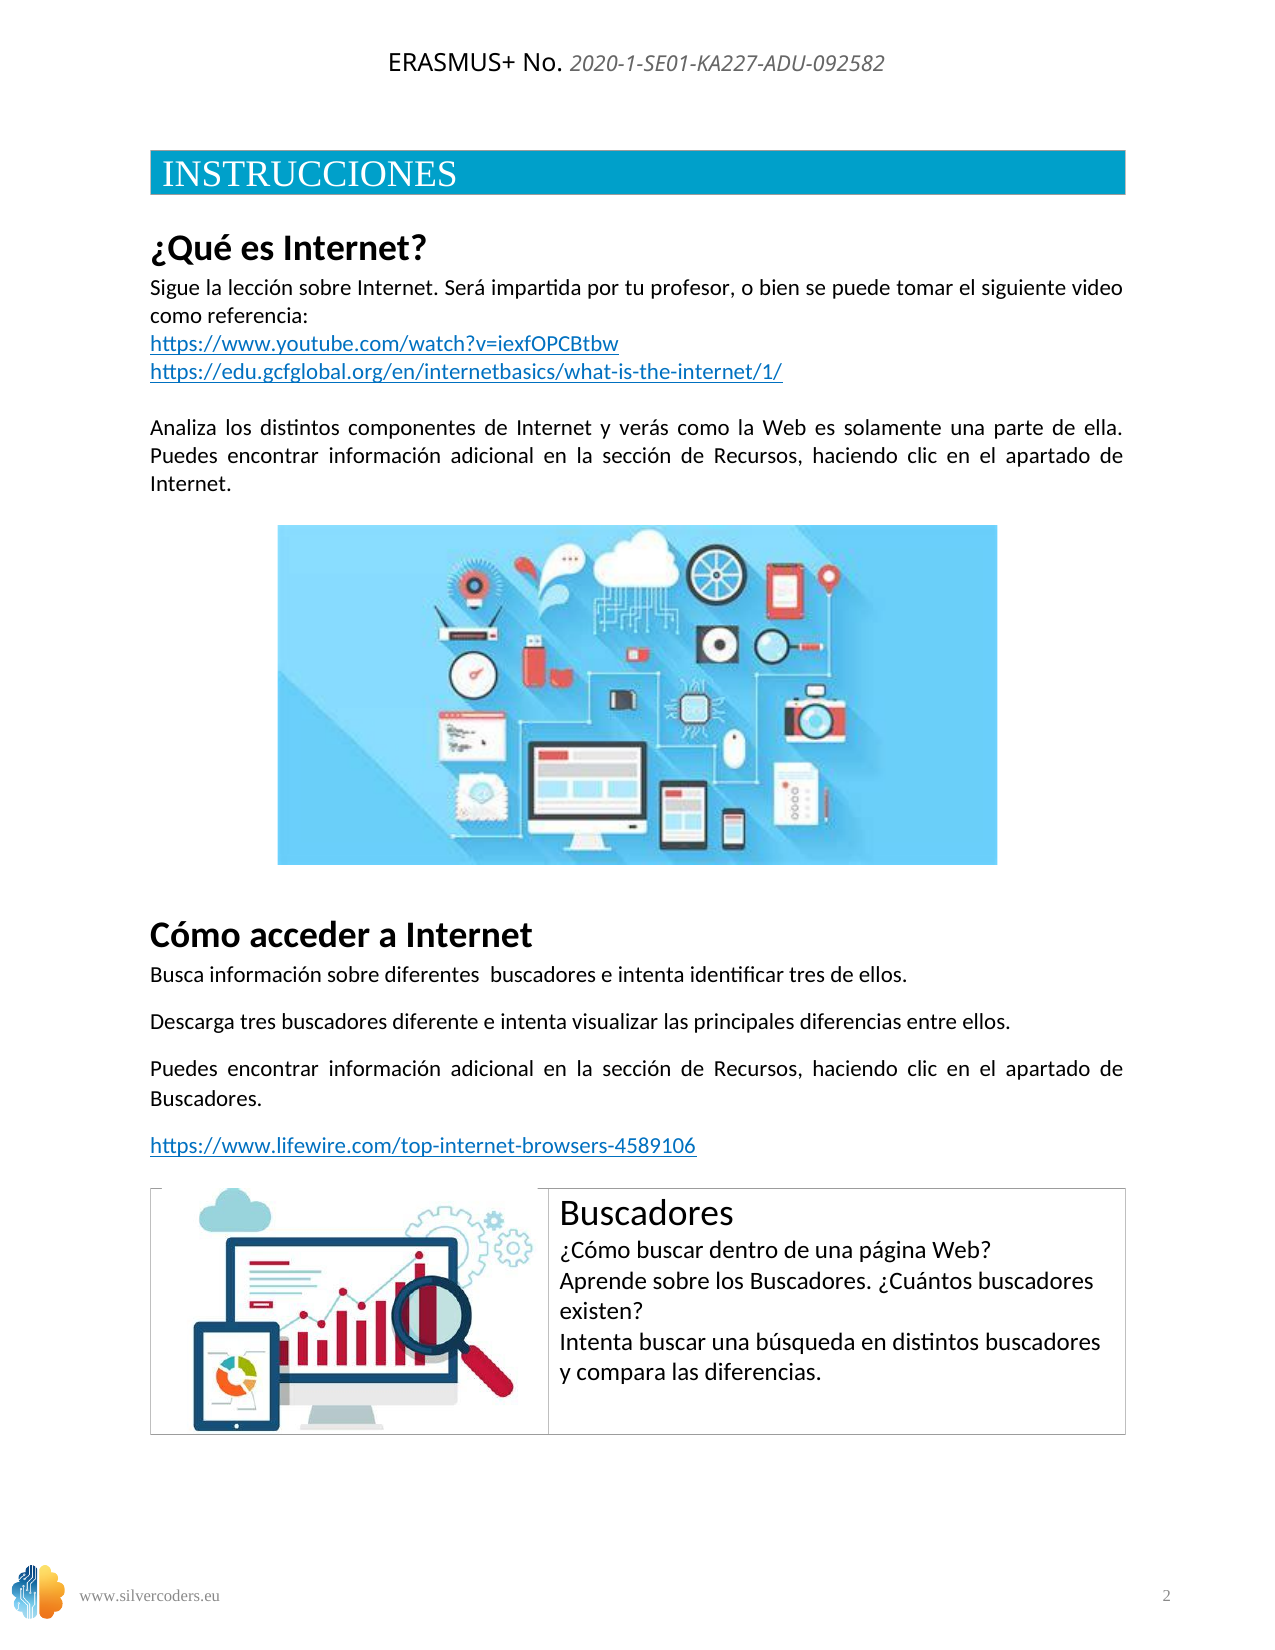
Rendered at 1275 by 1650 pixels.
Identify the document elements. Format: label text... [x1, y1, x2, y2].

text Descarga tres buscadores diferente e intenta visualizar las principales diferencias entre ellos. [150, 1007, 1125, 1036]
table_header INSTRUCCIONES [151, 151, 1125, 194]
table_header [538, 1189, 548, 1433]
text Busca información sobre diferentes buscadores e intenta identificar tres de ellos. [150, 961, 1125, 989]
picture [277, 525, 998, 865]
text Analiza los distintos componentes de Internet y verás como la Web es solamente una parte de ella. Puedes encontrar información adicional en la sección de Recursos, haciendo clic en el apartado de Internet. [150, 413, 1125, 498]
text ¿Qué es Internet? [150, 224, 1125, 270]
text Puedes encontrar información adicional en la sección de Recursos, haciendo clic en el apartado de Buscadores. [150, 1054, 1125, 1113]
text Sigue la lección sobre Internet. Será impartida por tu profesor, o bien se puede tomar el siguiente video como referencia: [150, 273, 1125, 329]
text https://www.youtube.com/watch?v=iexfOPCBtbw [150, 329, 1125, 357]
table_header [151, 1189, 161, 1433]
text https://www.lifewire.com/top-internet-browsers-4589106 [150, 1131, 1125, 1159]
table_header Buscadores ¿Cómo buscar dentro de una página Web? Aprende sobre los Buscadores. ¿Cuántos buscadores existen? Intenta buscar una búsqueda en distintos buscadores y compara las diferencias. [549, 1189, 1125, 1433]
text https://edu.gcfglobal.org/en/internetbasics/what-is-the-internet/1/ [150, 357, 1125, 386]
text Cómo acceder a Internet [150, 911, 1125, 957]
picture [11, 1565, 65, 1619]
picture [161, 1188, 538, 1434]
